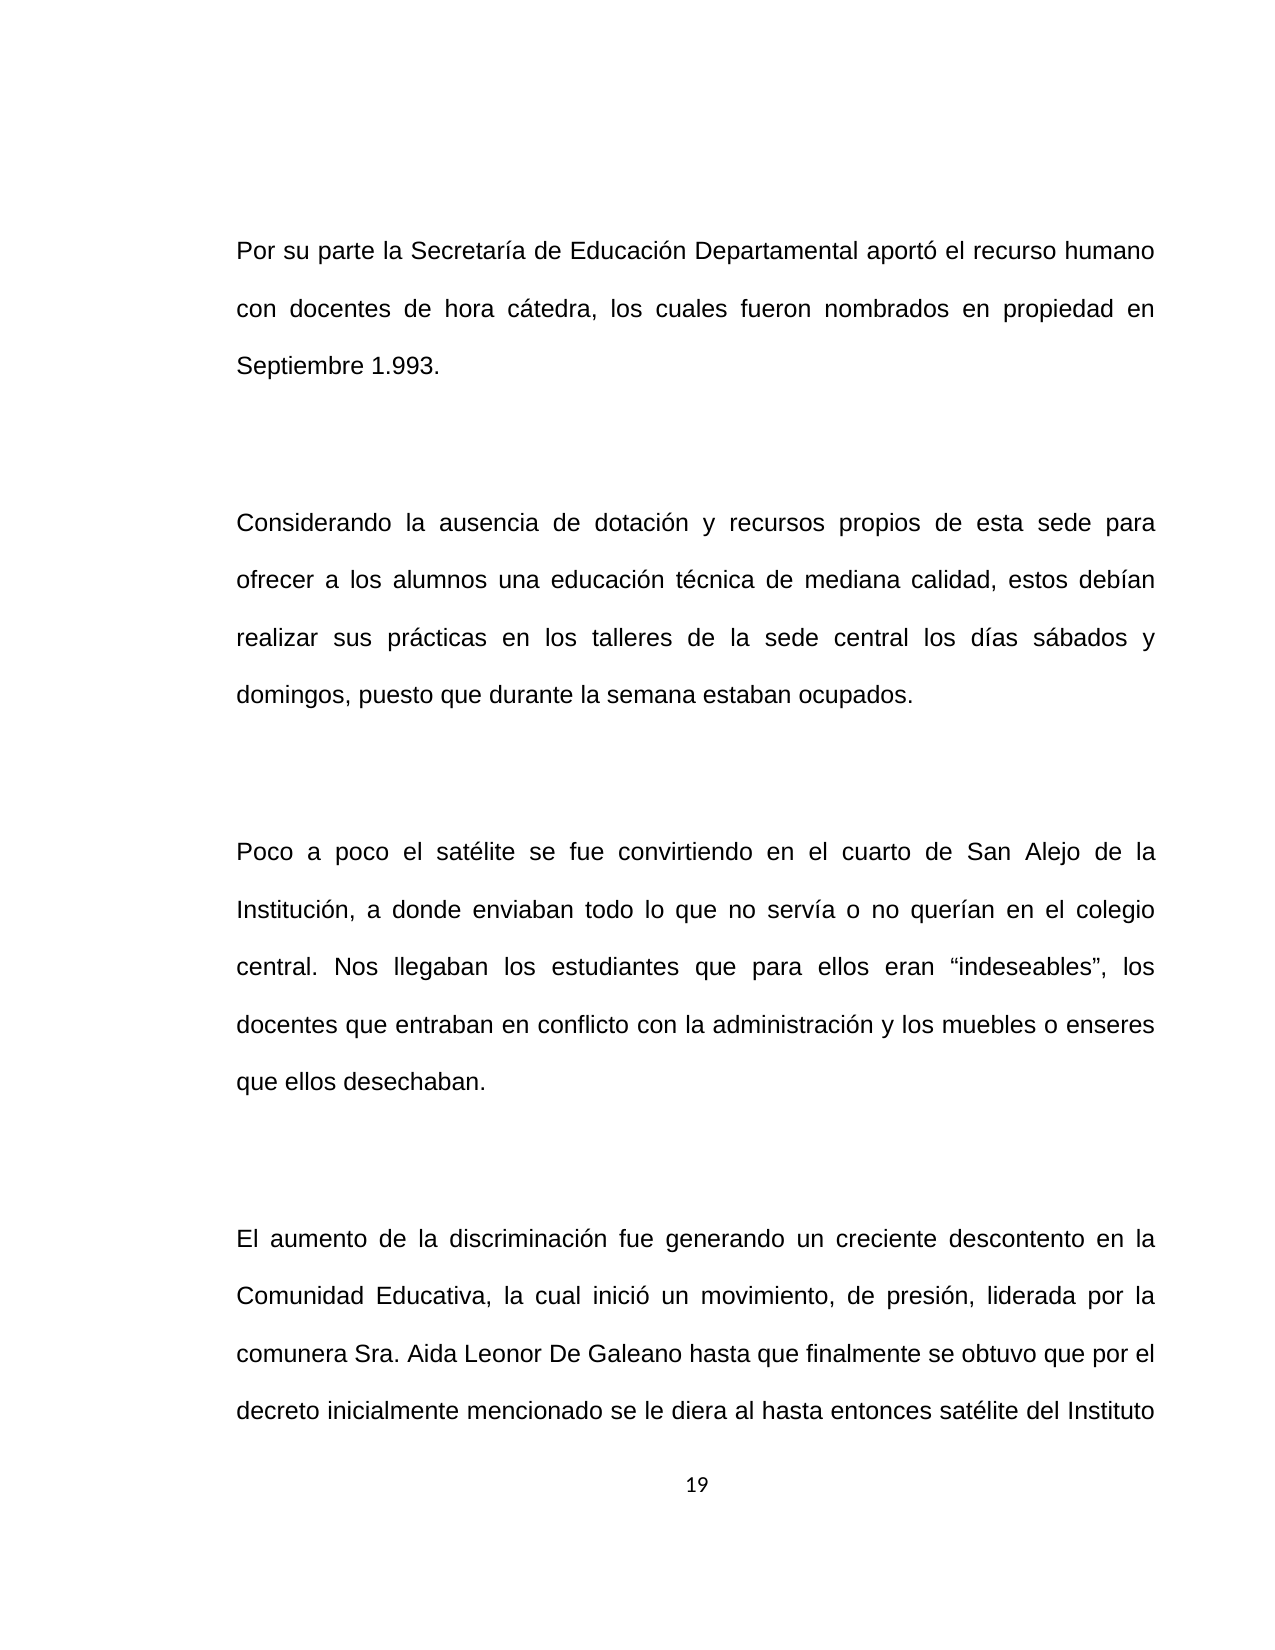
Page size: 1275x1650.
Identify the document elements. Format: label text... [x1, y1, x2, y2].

text Poco a poco el satélite se fue convirtiendo en el cuarto de San Alejo de la Institución, a donde enviaban todo lo que no servía o no querían en el colegio central. Nos llegaban los estudiantes que para ellos eran “indeseables”, los docentes que entraban en conflicto con la administración y los muebles o enseres que ellos desechaban. [236, 837, 1157, 1096]
text Por su parte la Secretaría de Educación Departamental aportó el recurso humano con docentes de hora cátedra, los cuales fueron nombrados en propiedad en Septiembre 1.993. [236, 236, 1157, 380]
text Considerando la ausencia de dotación y recursos propios de esta sede para ofrecer a los alumnos una educación técnica de mediana calidad, estos debían realizar sus prácticas en los talleres de la sede central los días sábados y domingos, puesto que durante la semana estaban ocupados. [236, 508, 1157, 709]
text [236, 1224, 1157, 1425]
